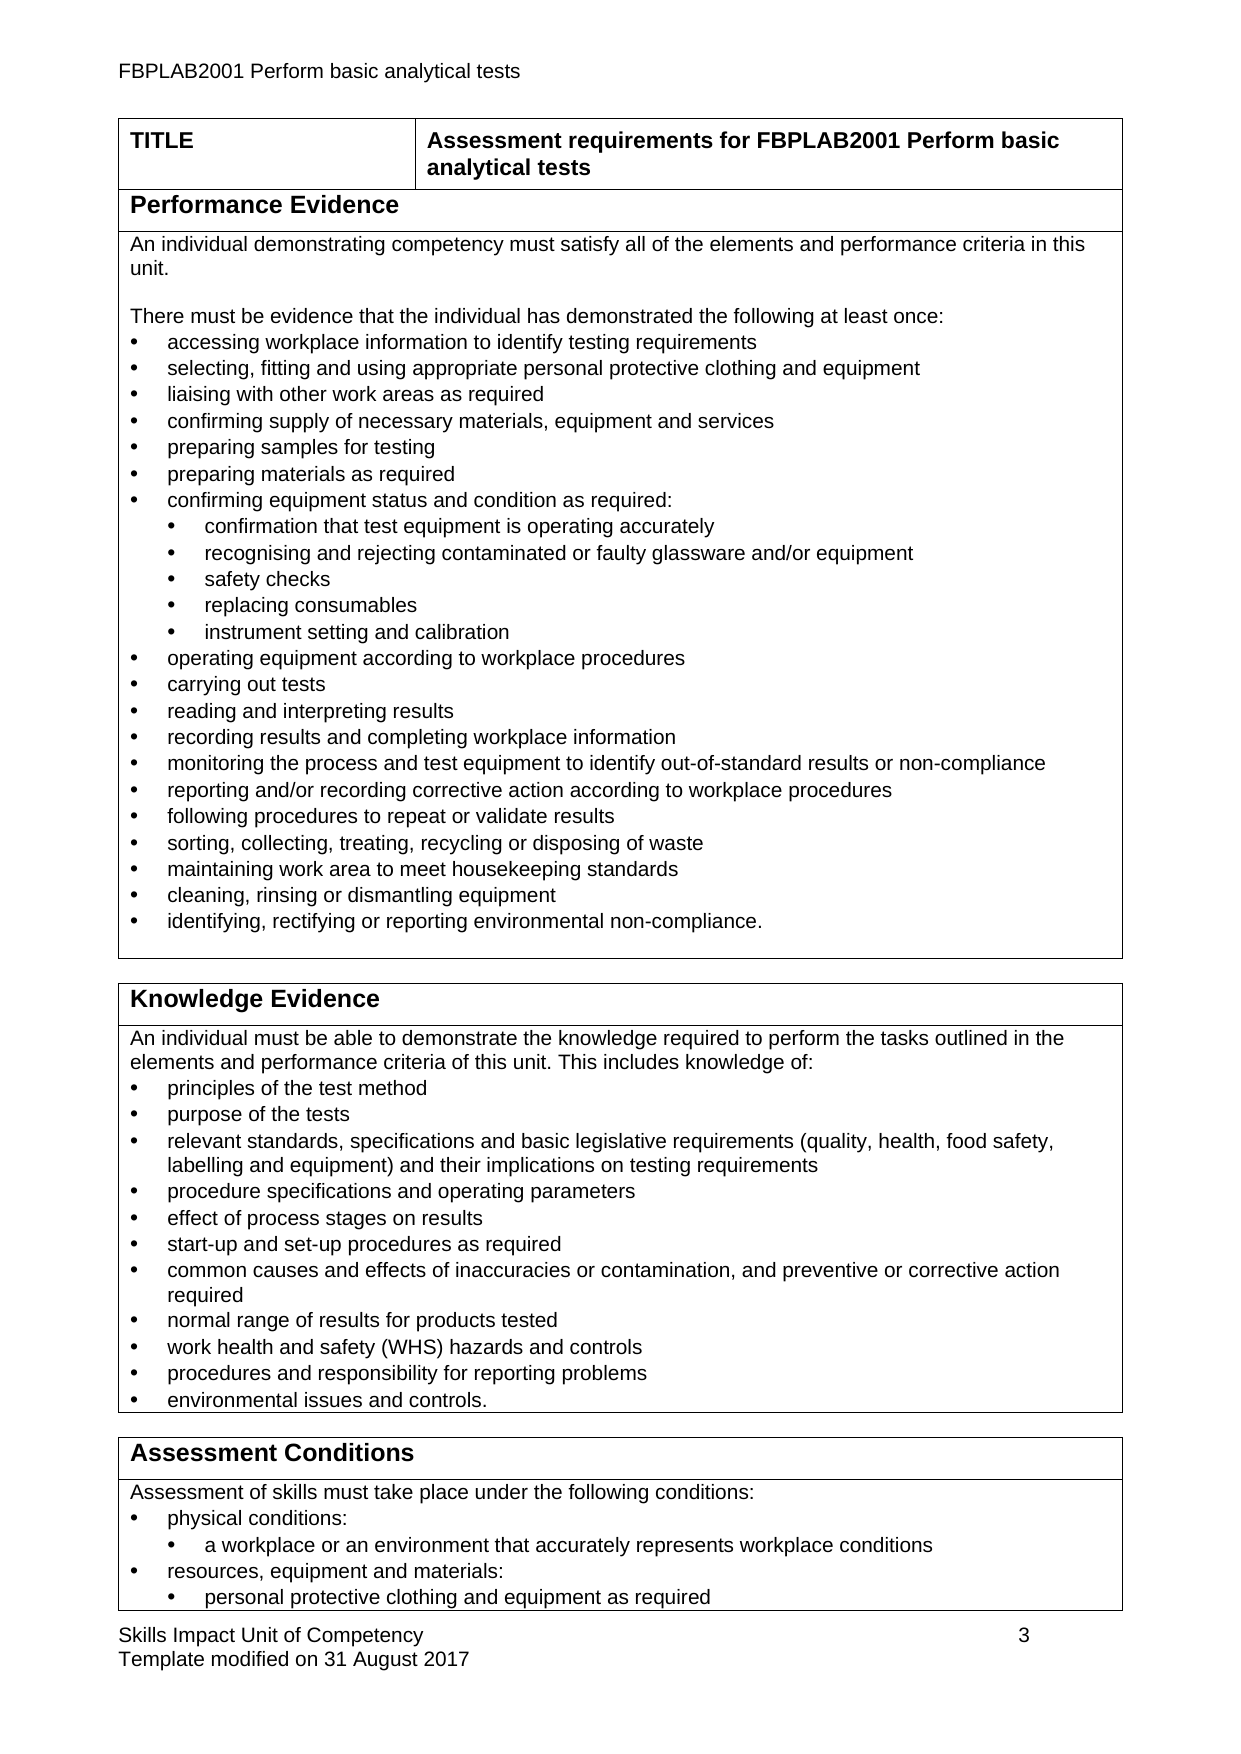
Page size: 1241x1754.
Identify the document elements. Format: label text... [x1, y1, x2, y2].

table_header Assessment requirements for FBPLAB2001 Perform basic analytical tests [416, 119, 1122, 188]
table_cell Performance Evidence [119, 190, 1122, 231]
table_cell An individual demonstrating competency must satisfy all of the elements and performance criteria in this unit. There must be evidence that the individual has demonstrated the following at least once: accessing workplace information to identify testing requirements selecting, fitting and using appropriate personal protective clothing and equipment liaising with other work areas as required confirming supply of necessary materials, equipment and services preparing samples for testing preparing materials as required confirming equipment status and condition as required: confirmation that test equipment is operating accurately recognising and rejecting contaminated or faulty glassware and/or equipment safety checks replacing consumables instrument setting and calibration operating equipment according to workplace procedures carrying out tests reading and interpreting results recording results and completing workplace information monitoring the process and test equipment to identify out-of-standard results or non-compliance reporting and/or recording corrective action according to workplace procedures following procedures to repeat or validate results sorting, collecting, treating, recycling or disposing of waste maintaining work area to meet housekeeping standards cleaning, rinsing or dismantling equipment identifying, rectifying or reporting environmental non-compliance. [119, 232, 1122, 958]
table_header Knowledge Evidence [119, 984, 1122, 1025]
table_header Assessment Conditions [119, 1438, 1122, 1479]
table_cell An individual must be able to demonstrate the knowledge required to perform the tasks outlined in the elements and performance criteria of this unit. This includes knowledge of: principles of the test method purpose of the tests relevant standards, specifications and basic legislative requirements (quality, health, food safety, labelling and equipment) and their implications on testing requirements procedure specifications and operating parameters effect of process stages on results start-up and set-up procedures as required common causes and effects of inaccuracies or contamination, and preventive or corrective action required normal range of results for products tested work health and safety (WHS) hazards and controls procedures and responsibility for reporting problems environmental issues and controls. [119, 1026, 1122, 1412]
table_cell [119, 1480, 1122, 1609]
table_header TITLE [119, 119, 415, 188]
